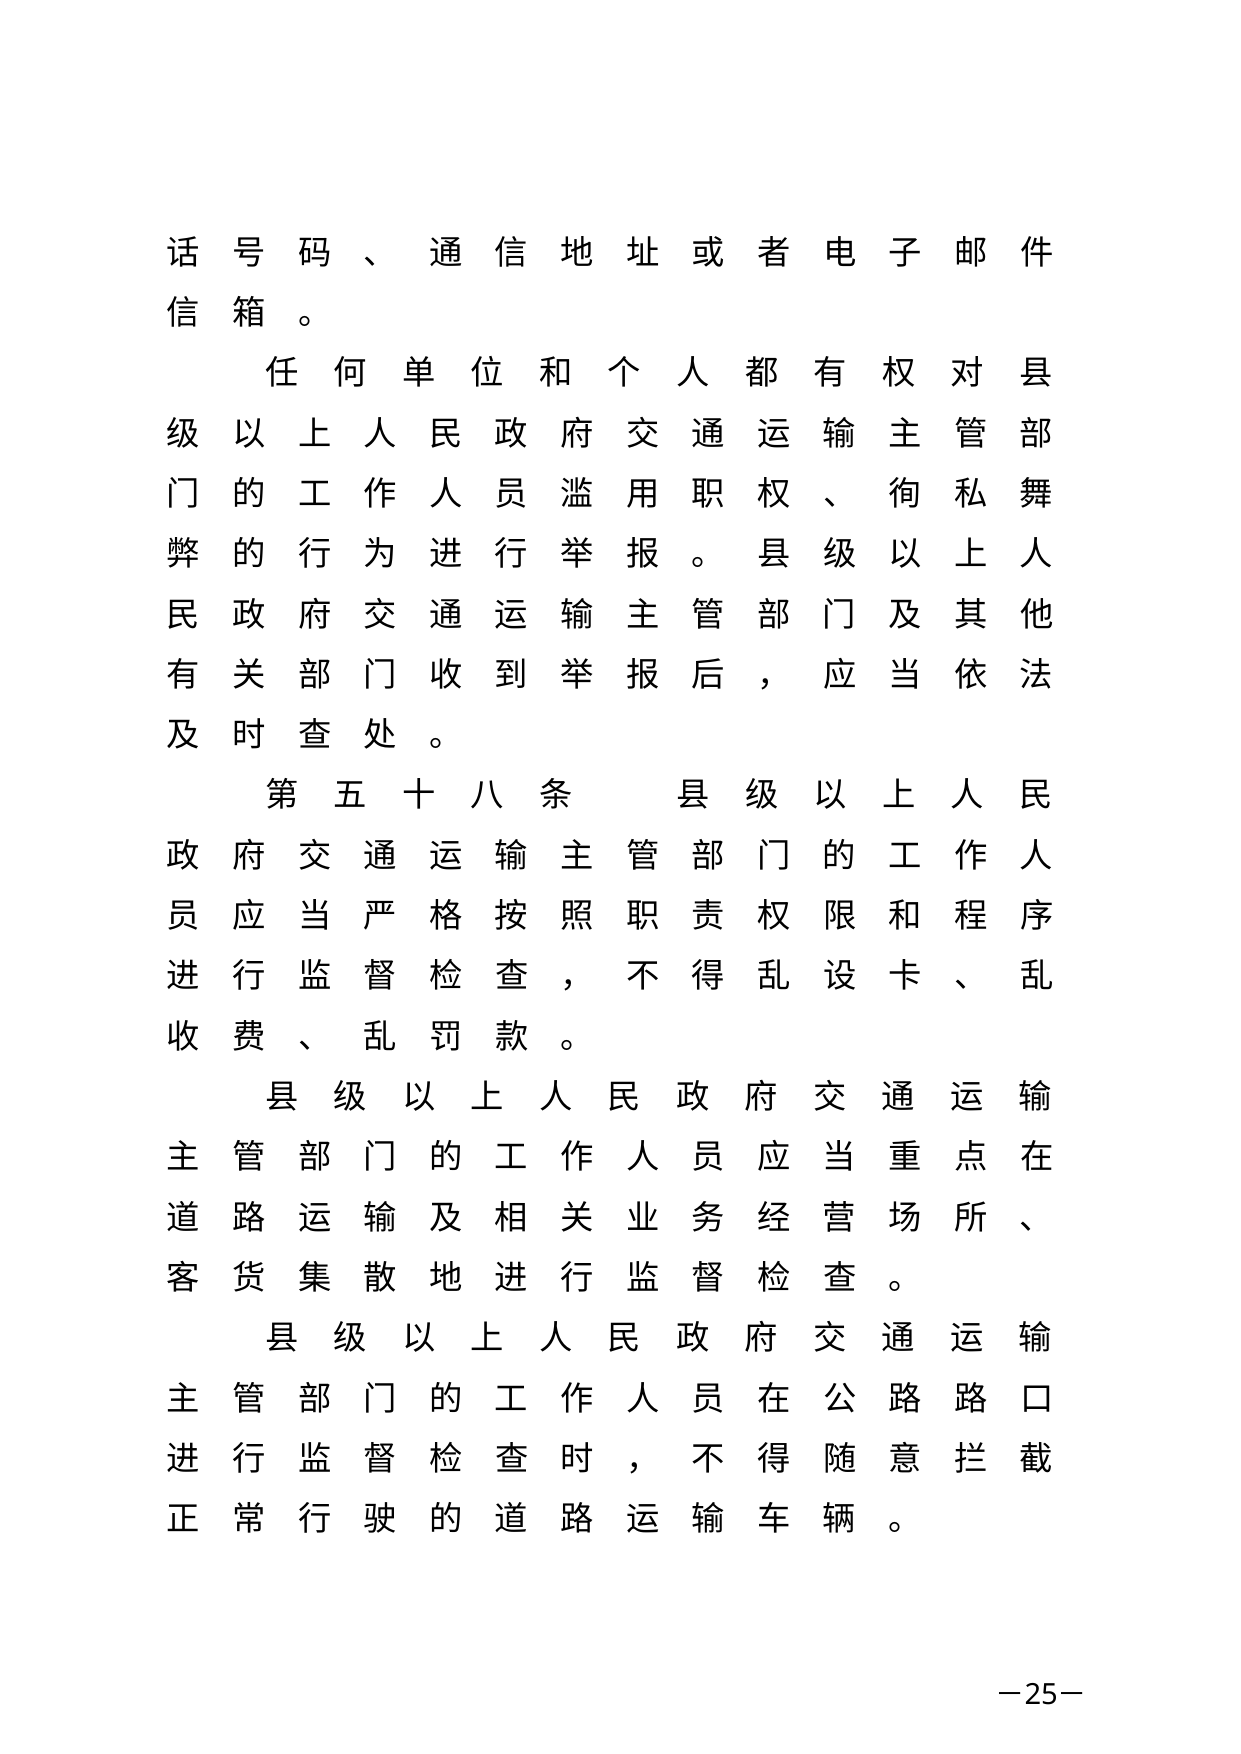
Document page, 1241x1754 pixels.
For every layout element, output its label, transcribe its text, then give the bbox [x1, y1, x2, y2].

text 县级以上人民政府交通运输主管部门的工作人员在公路路口进行监督检查时，不得随意拦截正常行驶的道路运输车辆。 [167, 1305, 1085, 1546]
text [167, 219, 1085, 340]
text 任何单位和个人都有权对县级以上人民政府交通运输主管部门的工作人员滥用职权、徇私舞弊的行为进行举报。县级以上人民政府交通运输主管部门及其他有关部门收到举报后，应当依法及时查处。 [167, 340, 1085, 762]
text 第五十八条 县级以上人民政府交通运输主管部门的工作人员应当严格按照职责权限和程序进行监督检查，不得乱设卡、乱收费、乱罚款。 [167, 762, 1085, 1064]
text 县级以上人民政府交通运输主管部门的工作人员应当重点在道路运输及相关业务经营场所、客货集散地进行监督检查。 [167, 1064, 1085, 1305]
